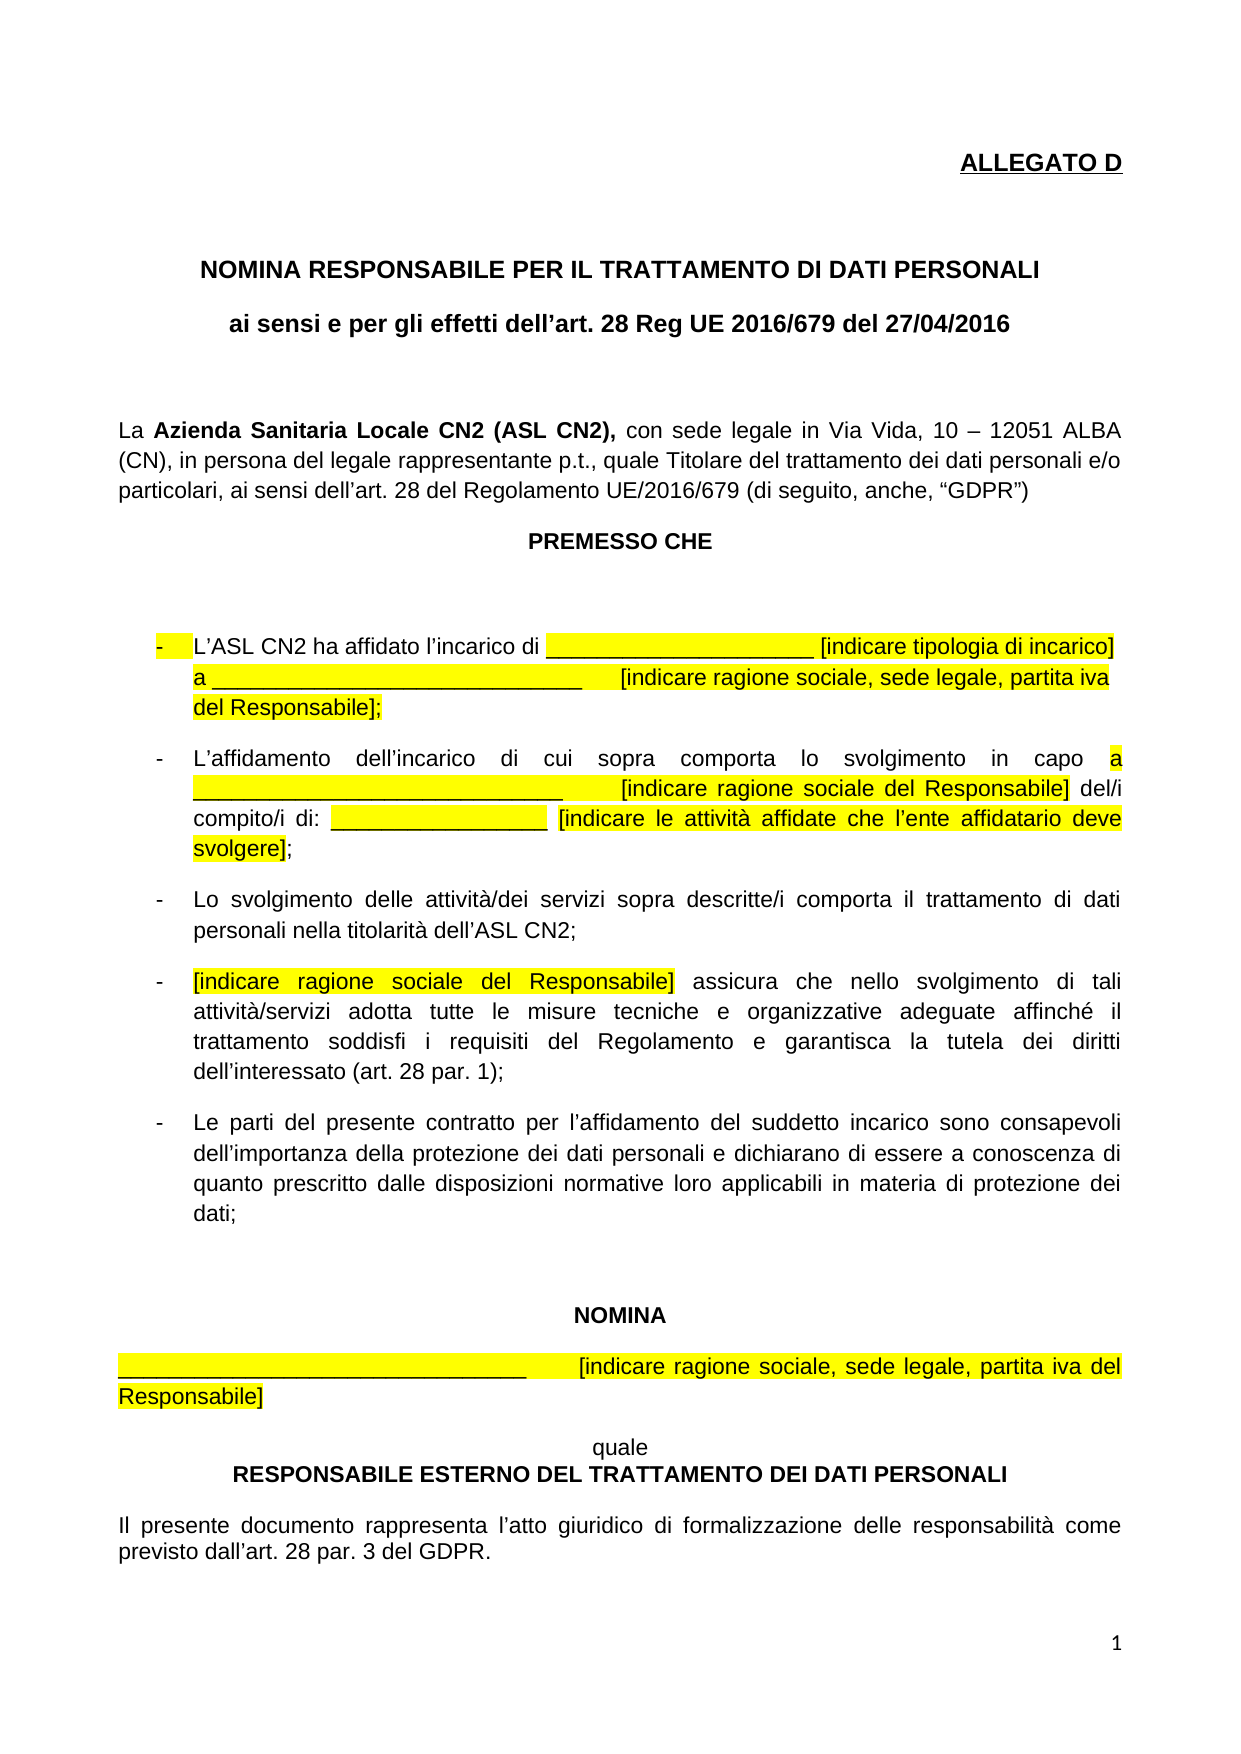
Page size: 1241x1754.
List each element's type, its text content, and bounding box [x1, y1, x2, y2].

text NOMINA [118, 1302, 1122, 1328]
text PREMESSO CHE [118, 528, 1122, 555]
text quale [118, 1434, 1122, 1461]
list L’ASL CN2 ha affidato l’incarico di _____________________ [indicare tipologia di incarico] a _____________________________ [indicare ragione sociale, sede legale, partita iva del Responsabile]; [156, 633, 1122, 720]
text ALLEGATO D [118, 148, 1122, 176]
list L’affidamento dell’incarico di cui sopra comporta lo svolgimento in capo a _____________________________ [indicare ragione sociale del Responsabile] del/i compito/i di: _________________ [indicare le attività affidate che l’ente affidatario deve svolgere]; [156, 745, 1122, 862]
text La Azienda Sanitaria Locale CN2 (ASL CN2), con sede legale in Via Vida, 10 – 12051 ALBA (CN), in persona del legale rappresentante p.t., quale Titolare del trattamento dei dati personali e/o particolari, ai sensi dell’art. 28 del Regolamento UE/2016/679 (di seguito, anche, “GDPR”) [118, 417, 1122, 504]
list Le parti del presente contratto per l’affidamento del suddetto incarico sono consapevoli dell’importanza della protezione dei dati personali e dichiarano di essere a conoscenza di quanto prescritto dalle disposizioni normative loro applicabili in materia di protezione dei dati; [156, 1109, 1122, 1226]
text Il presente documento rappresenta l’atto giuridico di formalizzazione delle responsabilità come previsto dall’art. 28 par. 3 del GDPR. [118, 1512, 1122, 1564]
text NOMINA RESPONSABILE PER IL TRATTAMENTO DI DATI PERSONALI [118, 255, 1122, 284]
text ai sensi e per gli effetti dell’art. 28 Reg UE 2016/679 del 27/04/2016 [118, 309, 1122, 338]
list Lo svolgimento delle attività/dei servizi sopra descritte/i comporta il trattamento di dati personali nella titolarità dell’ASL CN2; [156, 886, 1122, 943]
text RESPONSABILE ESTERNO DEL TRATTAMENTO DEI DATI PERSONALI [118, 1461, 1122, 1487]
list [indicare ragione sociale del Responsabile] assicura che nello svolgimento di tali attività/servizi adotta tutte le misure tecniche e organizzative adeguate affinché il trattamento soddisfi i requisiti del Regolamento e garantisca la tutela dei diritti dell’interessato (art. 28 par. 1); [156, 968, 1122, 1084]
text ________________________________ [indicare ragione sociale, sede legale, partita iva del Responsabile] [118, 1379, 1122, 1409]
